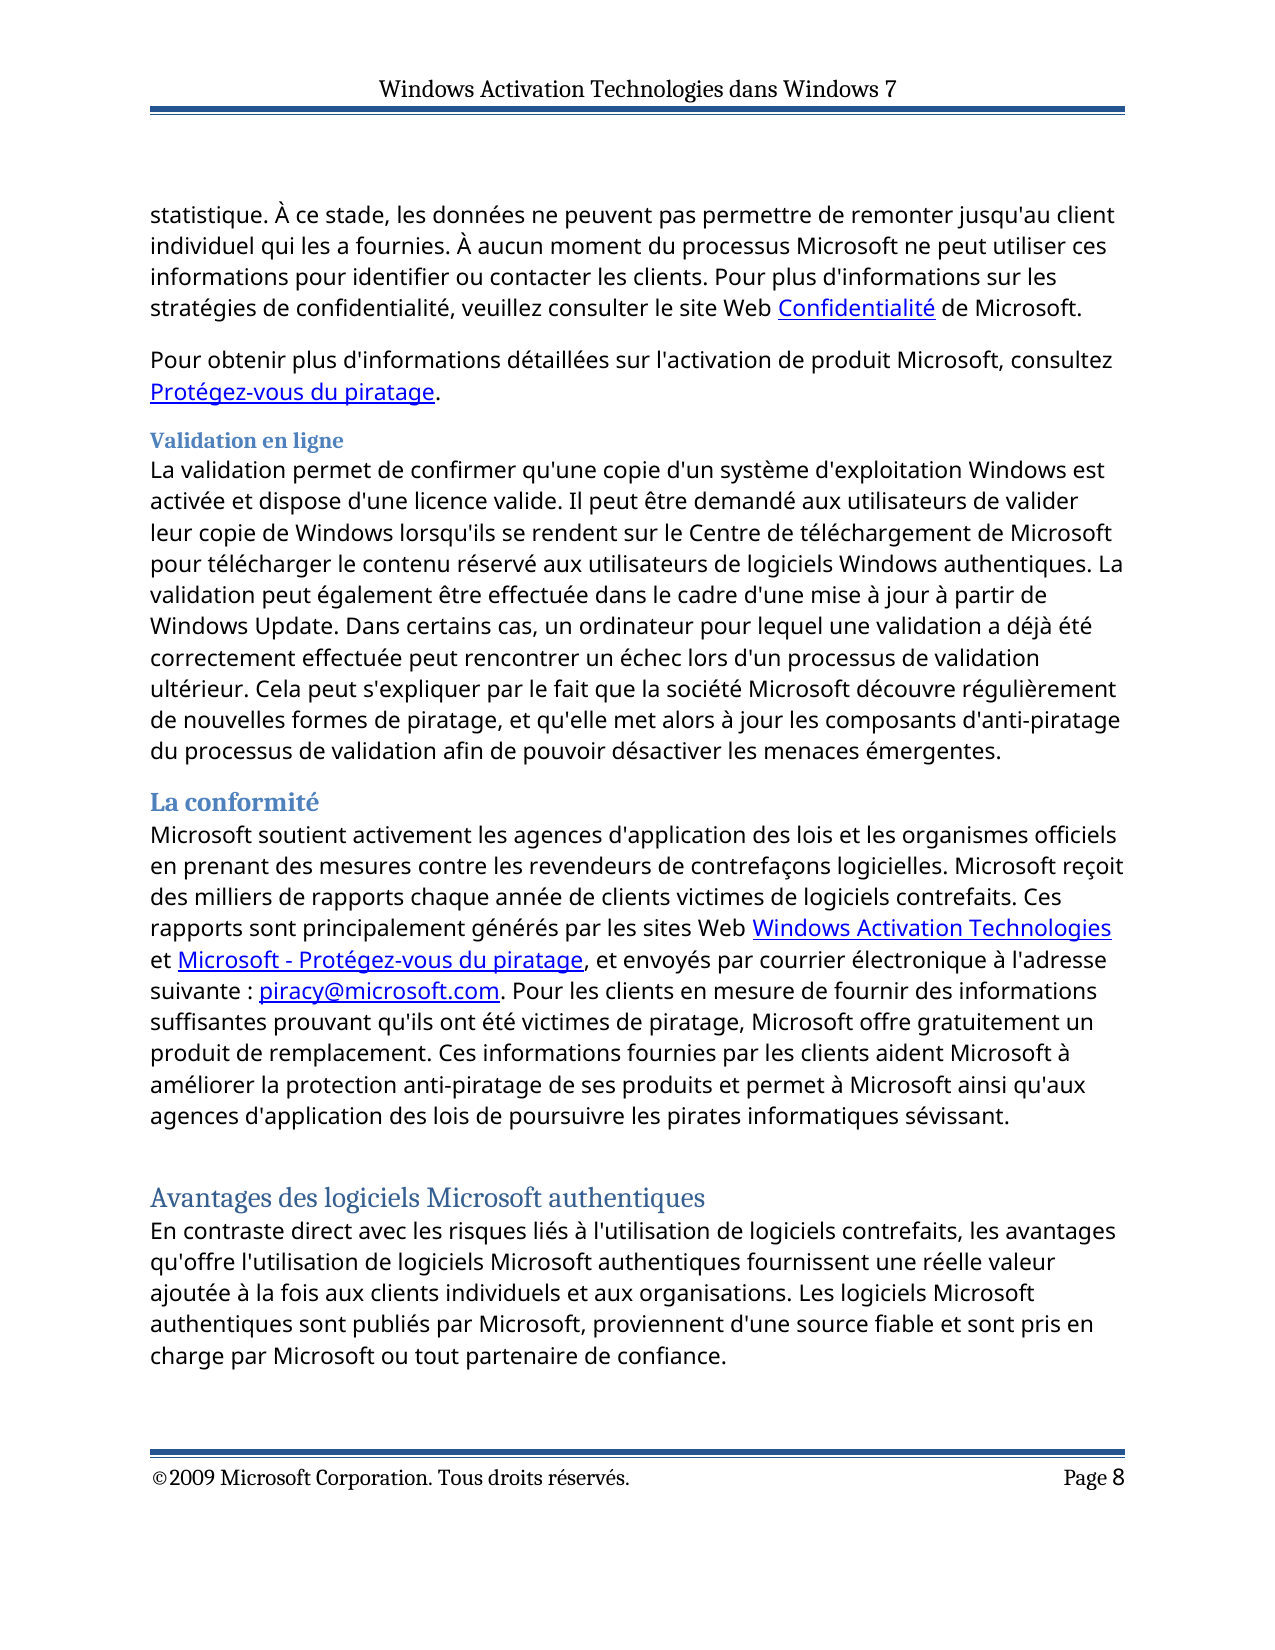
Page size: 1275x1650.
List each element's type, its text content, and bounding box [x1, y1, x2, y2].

subtitle La conformité [150, 787, 1125, 818]
text En contraste direct avec les risques liés à l'utilisation de logiciels contrefaits, les avantages qu'offre l'utilisation de logiciels Microsoft authentiques fournissent une réelle valeur ajoutée à la fois aux clients individuels et aux organisations. Les logiciels Microsoft authentiques sont publiés par Microsoft, proviennent d'une source fiable et sont pris en charge par Microsoft ou tout partenaire de confiance. [150, 1214, 1125, 1371]
text Microsoft soutient activement les agences d'application des lois et les organismes officiels en prenant des mesures contre les revendeurs de contrefaçons logicielles. Microsoft reçoit des milliers de rapports chaque année de clients victimes de logiciels contrefaits. Ces rapports sont principalement générés par les sites Web Windows Activation Technologies et Microsoft - Protégez-vous du piratage, et envoyés par courrier électronique à l'adresse suivante : piracy@microsoft.com. Pour les clients en mesure de fournir des informations suffisantes prouvant qu'ils ont été victimes de piratage, Microsoft offre gratuitement un produit de remplacement. Ces informations fournies par les clients aident Microsoft à améliorer la protection anti-piratage de ses produits et permet à Microsoft ainsi qu'aux agences d'application des lois de poursuivre les pirates informatiques sévissant. [150, 818, 1125, 1131]
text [150, 198, 1125, 323]
text La validation permet de confirmer qu'une copie d'un système d'exploitation Windows est activée et dispose d'une licence valide. Il peut être demandé aux utilisateurs de valider leur copie de Windows lorsqu'ils se rendent sur le Centre de téléchargement de Microsoft pour télécharger le contenu réservé aux utilisateurs de logiciels Windows authentiques. La validation peut également être effectuée dans le cadre d'une mise à jour à partir de Windows Update. Dans certains cas, un ordinateur pour lequel une validation a déjà été correctement effectuée peut rencontrer un échec lors d'un processus de validation ultérieur. Cela peut s'expliquer par le fait que la société Microsoft découvre régulièrement de nouvelles formes de piratage, et qu'elle met alors à jour les composants d'anti-piratage du processus de validation afin de pouvoir désactiver les menaces émergentes. [150, 454, 1125, 767]
subtitle Avantages des logiciels Microsoft authentiques [150, 1181, 1125, 1214]
text Pour obtenir plus d'informations détaillées sur l'activation de produit Microsoft, consultez Protégez-vous du piratage. [150, 344, 1125, 407]
subtitle Validation en ligne [150, 428, 1125, 454]
